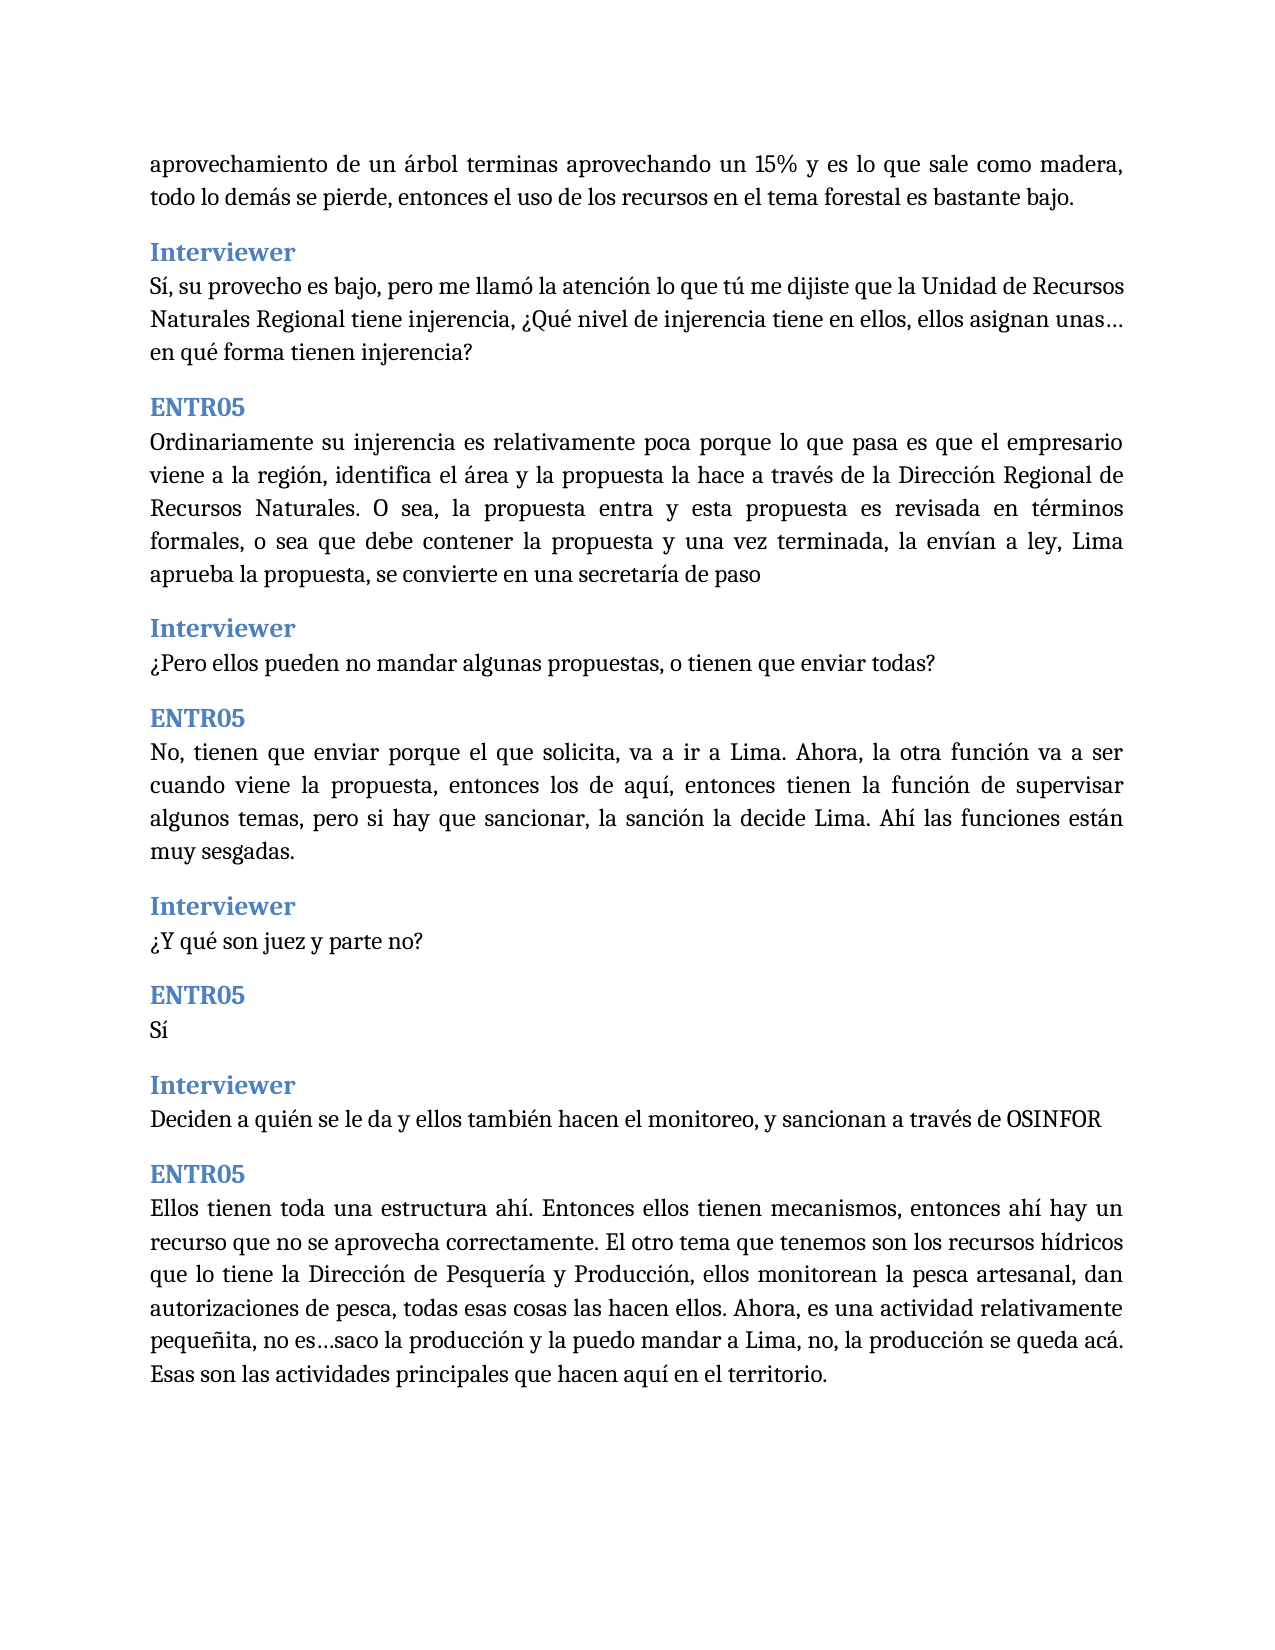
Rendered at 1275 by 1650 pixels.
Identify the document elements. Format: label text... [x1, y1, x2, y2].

text Interviewer Sí, su provecho es bajo, pero me llamó la atención lo que tú me dijiste que la Unidad de Recursos Naturales Regional tiene injerencia, ¿Qué nivel de injerencia tiene en ellos, ellos asignan unas… en qué forma tienen injerencia? [150, 237, 1125, 367]
text Interviewer ¿Y qué son juez y parte no? [150, 891, 1125, 955]
text Interviewer ¿Pero ellos pueden no mandar algunas propuestas, o tienen que enviar todas? [150, 613, 1125, 678]
text ENTR05 Ordinariamente su injerencia es relativamente poca porque lo que pasa es que el empresario viene a la región, identifica el área y la propuesta la hace a través de la Dirección Regional de Recursos Naturales. O sea, la propuesta entra y esta propuesta es revisada en términos formales, o sea que debe contener la propuesta y una vez terminada, la envían a ley, Lima aprueba la propuesta, se convierte en una secretaría de paso [150, 392, 1125, 588]
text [150, 150, 1125, 212]
text ENTR05 Sí [150, 980, 1125, 1044]
text ENTR05 No, tienen que enviar porque el que solicita, va a ir a Lima. Ahora, la otra función va a ser cuando viene la propuesta, entonces los de aquí, entonces tienen la función de supervisar algunos temas, pero si hay que sancionar, la sanción la decide Lima. Ahí las funciones están muy sesgadas. [150, 703, 1125, 866]
text ENTR05 Ellos tienen toda una estructura ahí. Entonces ellos tienen mecanismos, entonces ahí hay un recurso que no se aprovecha correctamente. El otro tema que tenemos son los recursos hídricos que lo tiene la Dirección de Pesquería y Producción, ellos monitorean la pesca artesanal, dan autorizaciones de pesca, todas esas cosas las hacen ellos. Ahora, es una actividad relativamente pequeñita, no es…saco la producción y la puedo mandar a Lima, no, la producción se queda acá. Esas son las actividades principales que hacen aquí en el territorio. [150, 1159, 1125, 1388]
text Interviewer Deciden a quién se le da y ellos también hacen el monitoreo, y sancionan a través de OSINFOR [150, 1070, 1125, 1134]
